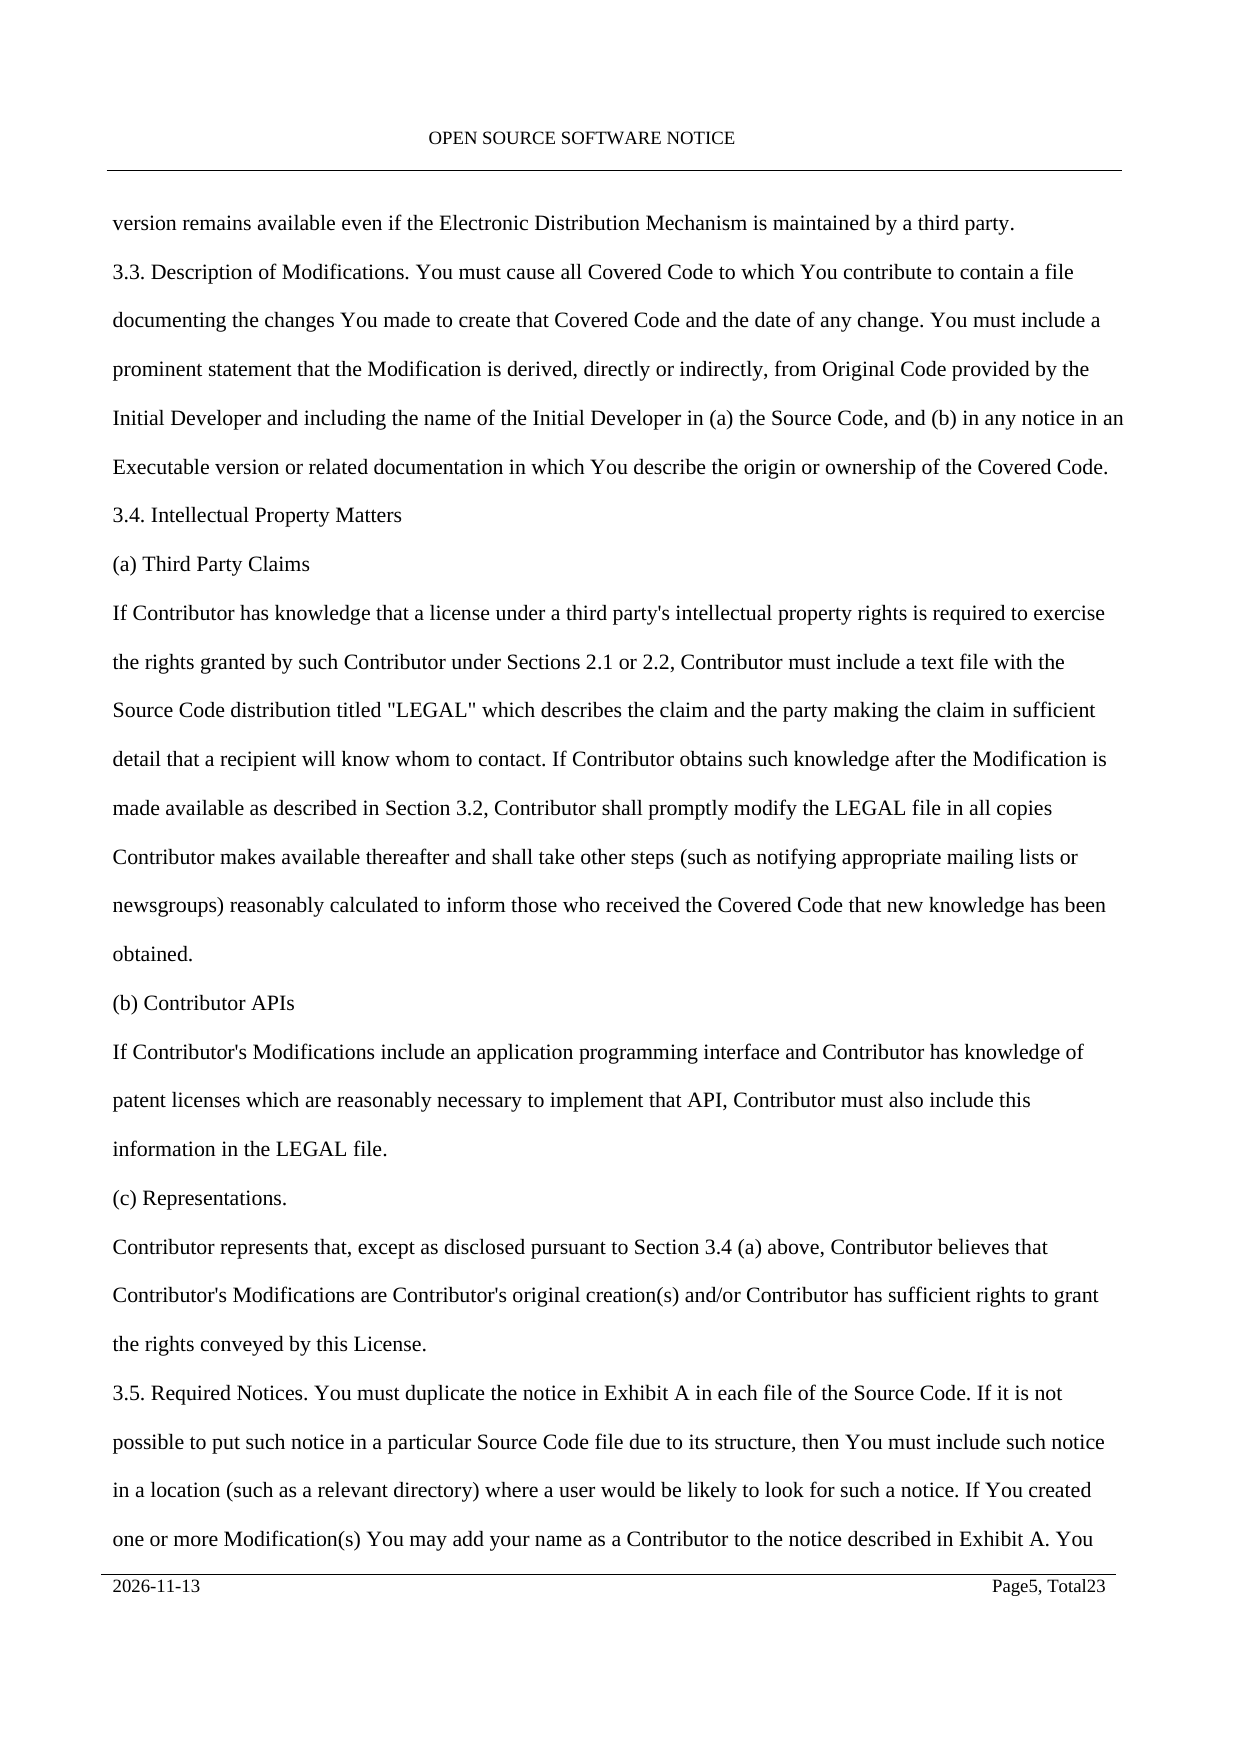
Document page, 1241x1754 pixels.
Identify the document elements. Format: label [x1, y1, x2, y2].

text [112, 206, 1128, 1555]
